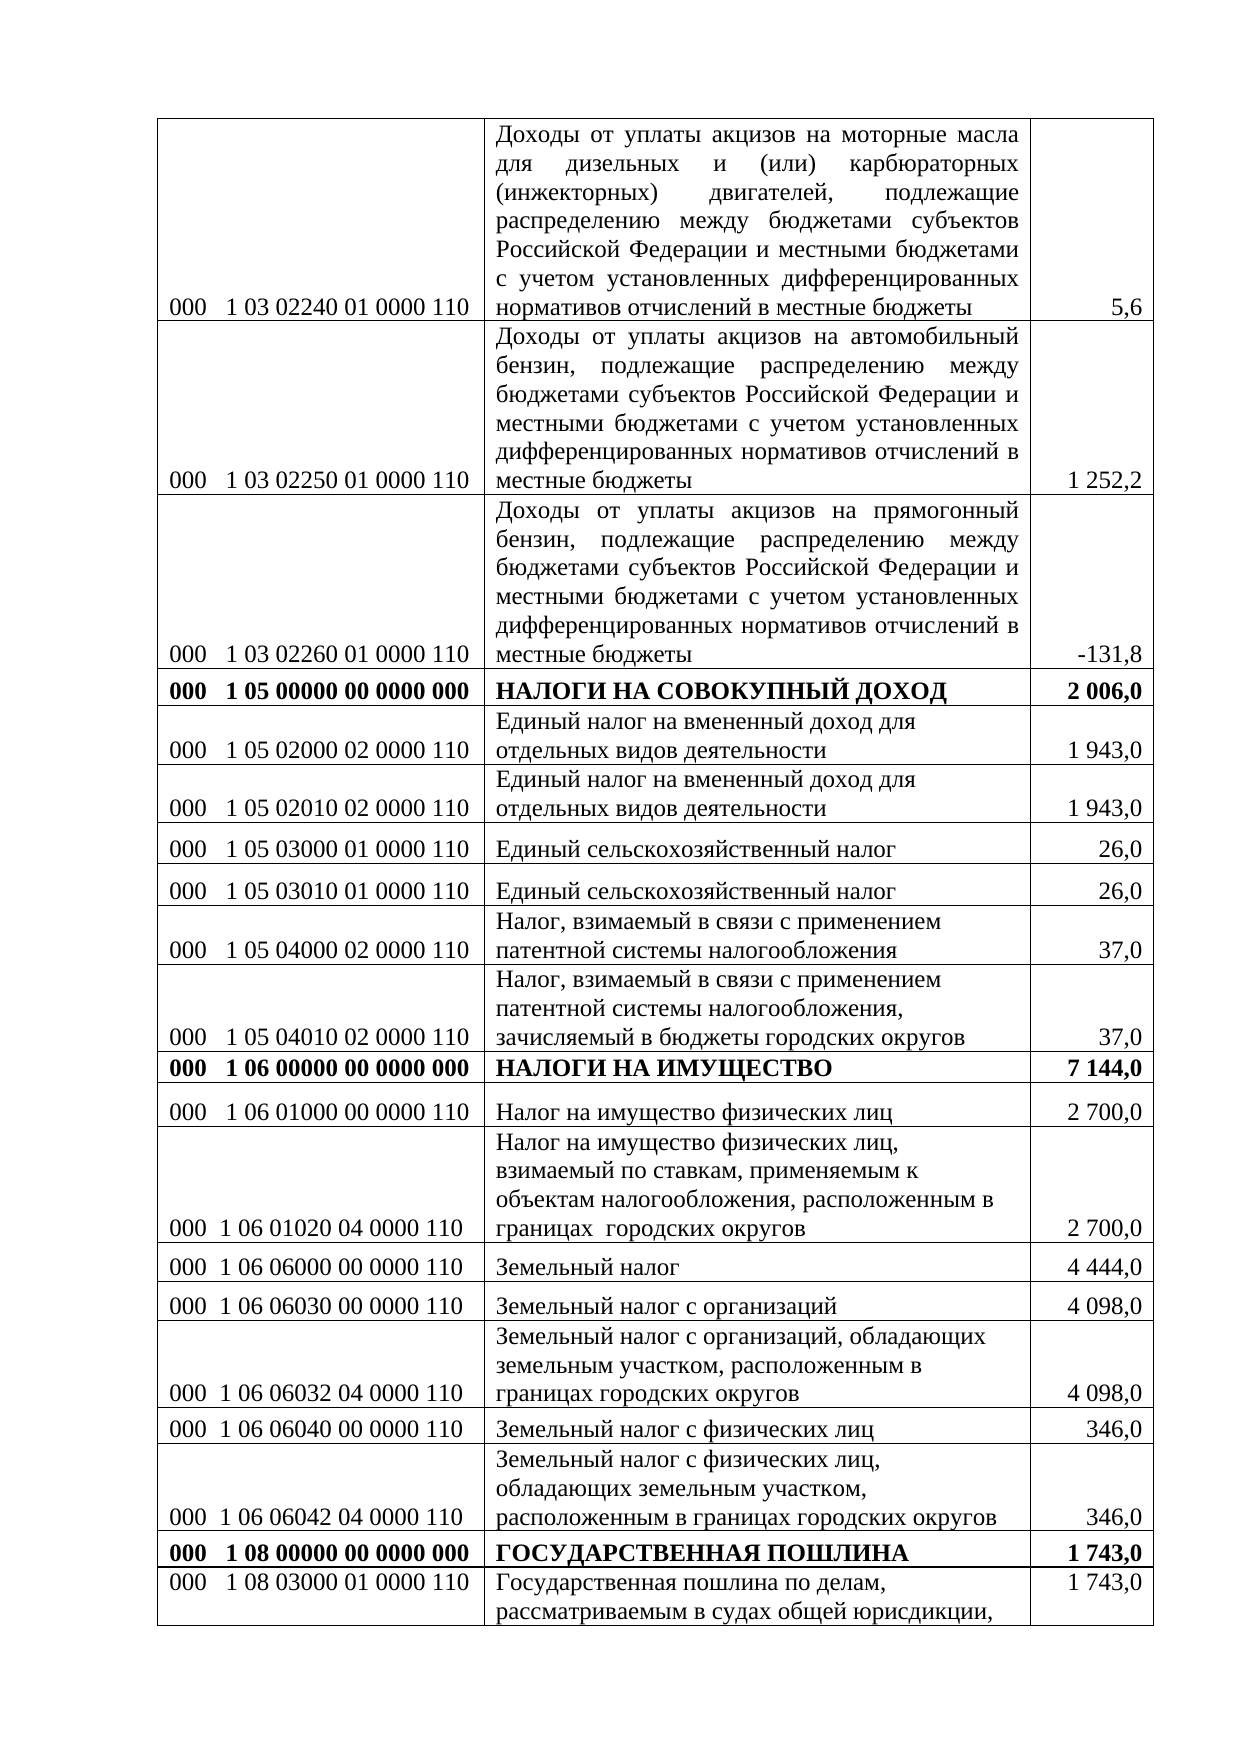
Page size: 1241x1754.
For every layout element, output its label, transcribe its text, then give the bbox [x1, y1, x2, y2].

table_cell -131,8 [1031, 495, 1153, 667]
table_cell Земельный налог [485, 1243, 1030, 1281]
table_cell 1 743,0 [1031, 1568, 1153, 1625]
table_cell Налог на имущество физических лиц [485, 1083, 1030, 1126]
table_cell 4 444,0 [1031, 1243, 1153, 1281]
table_cell 7 144,0 [1031, 1052, 1153, 1082]
table_cell 4 098,0 [1031, 1282, 1153, 1320]
table_cell Единый налог на вмененный доход для отдельных видов деятельности [485, 706, 1030, 763]
table_cell 2 700,0 [1031, 1083, 1153, 1126]
table_cell 000 1 06 06032 04 0000 110 [158, 1321, 484, 1407]
table_cell ГОСУДАРСТВЕННАЯ ПОШЛИНА [485, 1531, 1030, 1566]
table_cell 000 1 06 01020 04 0000 110 [158, 1127, 484, 1242]
table_cell 346,0 [1031, 1408, 1153, 1443]
table_cell Налог, взимаемый в связи с применением патентной системы налогообложения [485, 906, 1030, 963]
table_cell 000 1 05 02000 02 0000 110 [158, 706, 484, 763]
table_cell 000 1 06 06000 00 0000 110 [158, 1243, 484, 1281]
table_cell Налог на имущество физических лиц, взимаемый по ставкам, применяемым к объектам налогообложения, расположенным в границах городских округов [485, 1127, 1030, 1242]
table_cell 000 1 06 06042 04 0000 110 [158, 1444, 484, 1530]
table_cell Единый сельскохозяйственный налог [485, 823, 1030, 863]
table_cell 000 1 06 01000 00 0000 110 [158, 1083, 484, 1126]
table_cell 000 1 05 04010 02 0000 110 [158, 965, 484, 1051]
table_cell 000 1 05 03010 01 0000 110 [158, 864, 484, 905]
table_cell Доходы от уплаты акцизов на автомобильный бензин, подлежащие распределению между бюджетами субъектов Российской Федерации и местными бюджетами с учетом установленных дифференцированных нормативов отчислений в местные бюджеты [485, 321, 1030, 494]
table_cell 000 1 03 02250 01 0000 110 [158, 321, 484, 494]
table_cell 26,0 [1031, 864, 1153, 905]
table_cell 5,6 [1031, 119, 1153, 320]
table_cell 000 1 06 00000 00 0000 000 [158, 1052, 484, 1082]
table_cell Единый сельскохозяйственный налог [485, 864, 1030, 905]
table_cell Земельный налог с организаций [485, 1282, 1030, 1320]
table_cell Земельный налог с организаций, обладающих земельным участком, расположенным в границах городских округов [485, 1321, 1030, 1407]
table_cell Доходы от уплаты акцизов на прямогонный бензин, подлежащие распределению между бюджетами субъектов Российской Федерации и местными бюджетами с учетом установленных дифференцированных нормативов отчислений в местные бюджеты [485, 495, 1030, 667]
table_cell 2 006,0 [1031, 669, 1153, 705]
table_cell 1 252,2 [1031, 321, 1153, 494]
table_cell 37,0 [1031, 906, 1153, 963]
table_cell НАЛОГИ НА ИМУЩЕСТВО [485, 1052, 1030, 1082]
table_cell 000 1 03 02240 01 0000 110 [158, 119, 484, 320]
table_cell 000 1 05 04000 02 0000 110 [158, 906, 484, 963]
table_cell Земельный налог с физических лиц, обладающих земельным участком, расположенным в границах городских округов [485, 1444, 1030, 1530]
table_cell 2 700,0 [1031, 1127, 1153, 1242]
table_cell НАЛОГИ НА СОВОКУПНЫЙ ДОХОД [485, 669, 1030, 705]
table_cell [485, 1568, 1030, 1625]
table_cell Земельный налог с физических лиц [485, 1408, 1030, 1443]
table_cell 1 943,0 [1031, 706, 1153, 763]
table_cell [158, 1568, 484, 1625]
table_cell 000 1 05 02010 02 0000 110 [158, 765, 484, 822]
table_cell 000 1 05 03000 01 0000 110 [158, 823, 484, 863]
table_cell 1 743,0 [1031, 1531, 1153, 1566]
table_cell 000 1 08 00000 00 0000 000 [158, 1531, 484, 1566]
table_cell Единый налог на вмененный доход для отдельных видов деятельности [485, 765, 1030, 822]
table_cell Доходы от уплаты акцизов на моторные масла для дизельных и (или) карбюраторных (инжекторных) двигателей, подлежащие распределению между бюджетами субъектов Российской Федерации и местными бюджетами с учетом установленных дифференцированных нормативов отчислений в местные бюджеты [485, 119, 1030, 320]
table_cell 346,0 [1031, 1444, 1153, 1530]
table_cell 26,0 [1031, 823, 1153, 863]
table_cell 000 1 06 06040 00 0000 110 [158, 1408, 484, 1443]
table_cell 37,0 [1031, 965, 1153, 1051]
table_cell 1 943,0 [1031, 765, 1153, 822]
table_cell 000 1 03 02260 01 0000 110 [158, 495, 484, 667]
table_cell Налог, взимаемый в связи с применением патентной системы налогообложения, зачисляемый в бюджеты городских округов [485, 965, 1030, 1051]
table_cell 4 098,0 [1031, 1321, 1153, 1407]
table_cell 000 1 05 00000 00 0000 000 [158, 669, 484, 705]
table_cell 000 1 06 06030 00 0000 110 [158, 1282, 484, 1320]
